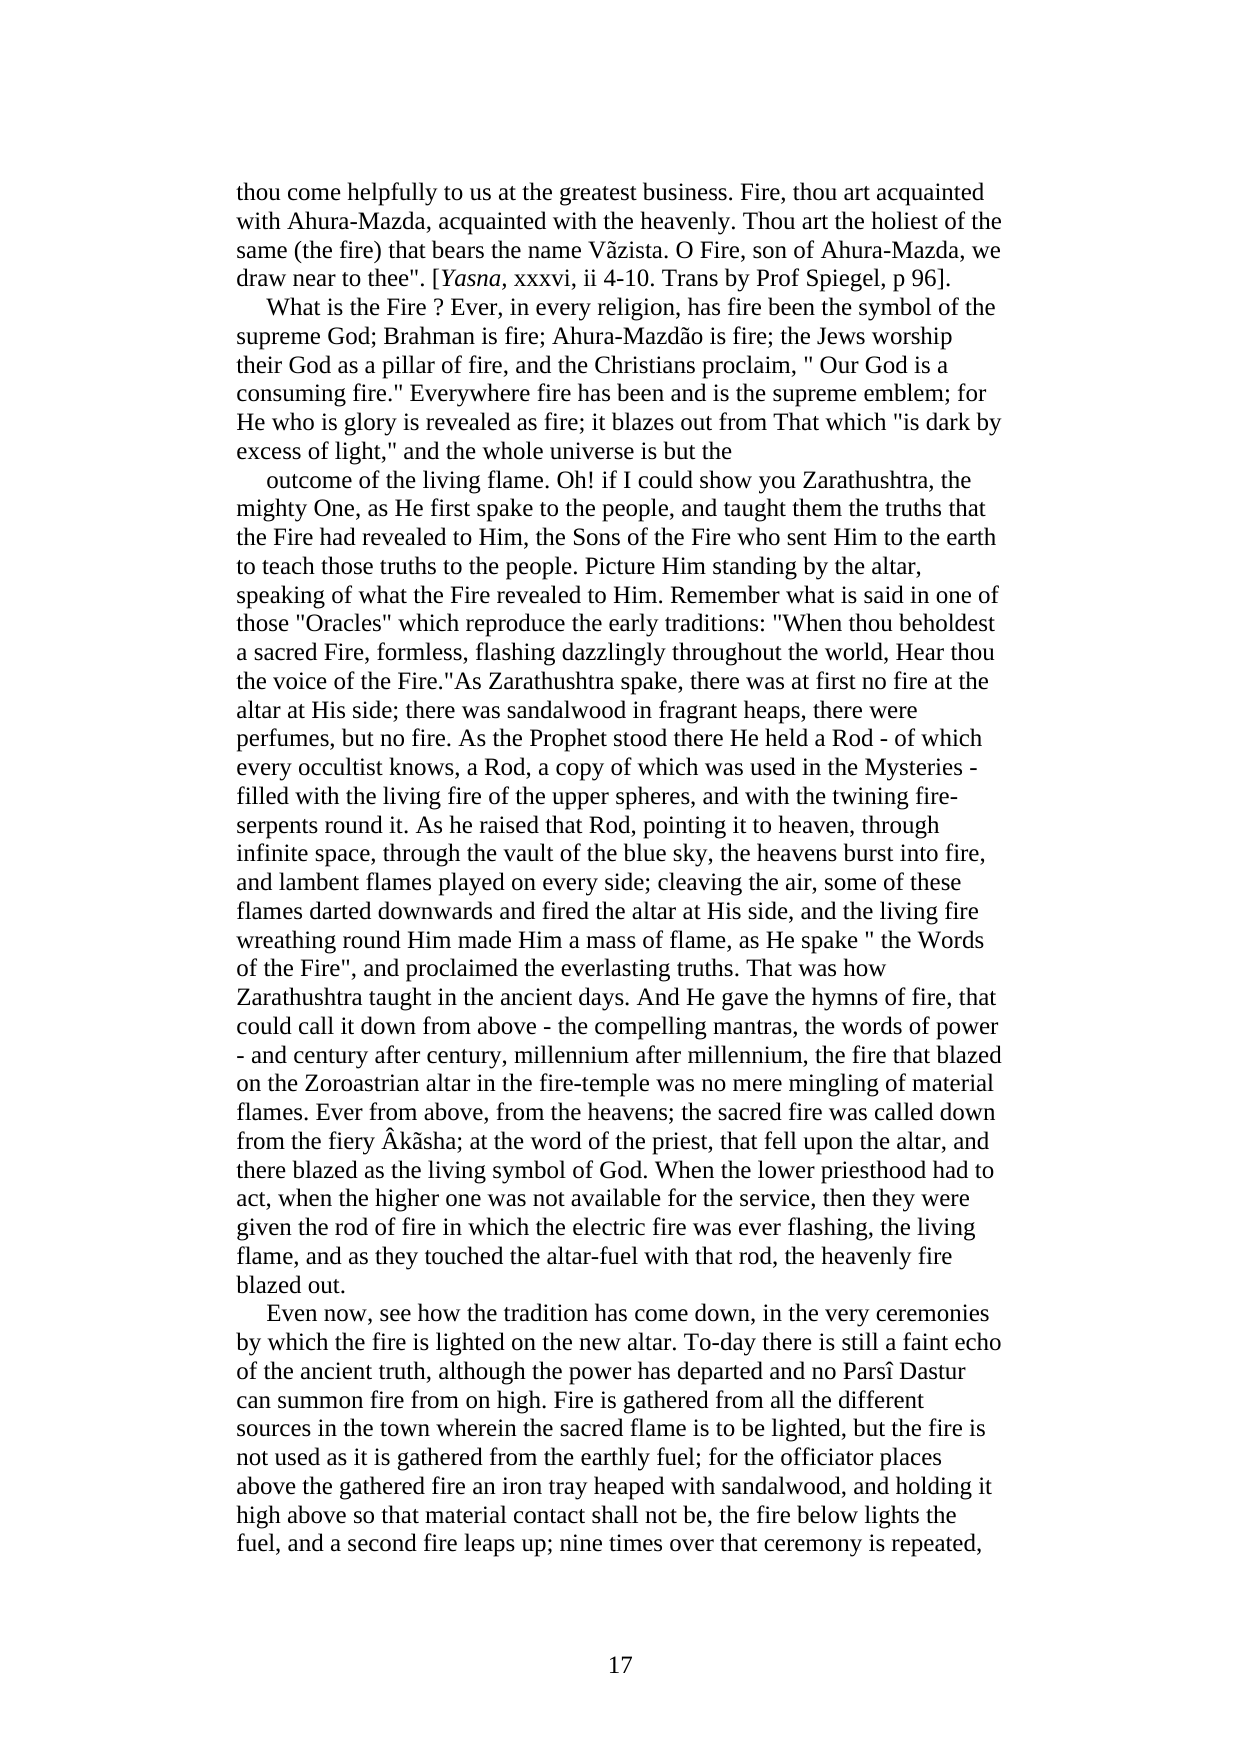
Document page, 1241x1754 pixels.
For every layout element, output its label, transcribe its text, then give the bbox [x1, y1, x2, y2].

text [236, 1298, 1004, 1557]
text outcome of the living flame. Oh! if I could show you Zarathushtra, the mighty One, as He first spake to the people, and taught them the truths that the Fire had revealed to Him, the Sons of the Fire who sent Him to the earth to teach those truths to the people. Picture Him standing by the altar, speaking of what the Fire revealed to Him. Remember what is said in one of those "Oracles" which reproduce the early traditions: "When thou beholdest a sacred Fire, formless, flashing dazzlingly throughout the world, Hear thou the voice of the Fire."As Zarathushtra spake, there was at first no fire at the altar at His side; there was sandalwood in fragrant heaps, there were perfumes, but no fire. As the Prophet stood there He held a Rod - of which every occultist knows, a Rod, a copy of which was used in the Mysteries - filled with the living fire of the upper spheres, and with the twining fire-serpents round it. As he raised that Rod, pointing it to heaven, through infinite space, through the vault of the blue sky, the heavens burst into fire, and lambent flames played on every side; cleaving the air, some of these flames darted downwards and fired the altar at His side, and the living fire wreathing round Him made Him a mass of flame, as He spake " the Words of the Fire", and proclaimed the everlasting truths. That was how Zarathushtra taught in the ancient days. And He gave the hymns of fire, that could call it down from above - the compelling mantras, the words of power - and century after century, millennium after millennium, the fire that blazed on the Zoroastrian altar in the fire-temple was no mere mingling of material flames. Ever from above, from the heavens; the sacred fire was called down from the fiery Âkãsha; at the word of the priest, that fell upon the altar, and there blazed as the living symbol of God. When the lower priesthood had to act, when the higher one was not available for the service, then they were given the rod of fire in which the electric fire was ever flashing, the living flame, and as they touched the altar-fuel with that rod, the heavenly fire blazed out. [236, 465, 1004, 1298]
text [236, 177, 1004, 292]
text What is the Fire ? Ever, in every religion, has fire been the symbol of the supreme God; Brahman is fire; Ahura-Mazdão is fire; the Jews worship their God as a pillar of fire, and the Christians proclaim, " Our God is a consuming fire." Everywhere fire has been and is the supreme emblem; for He who is glory is revealed as fire; it blazes out from That which "is dark by excess of light," and the whole universe is but the [236, 292, 1004, 465]
